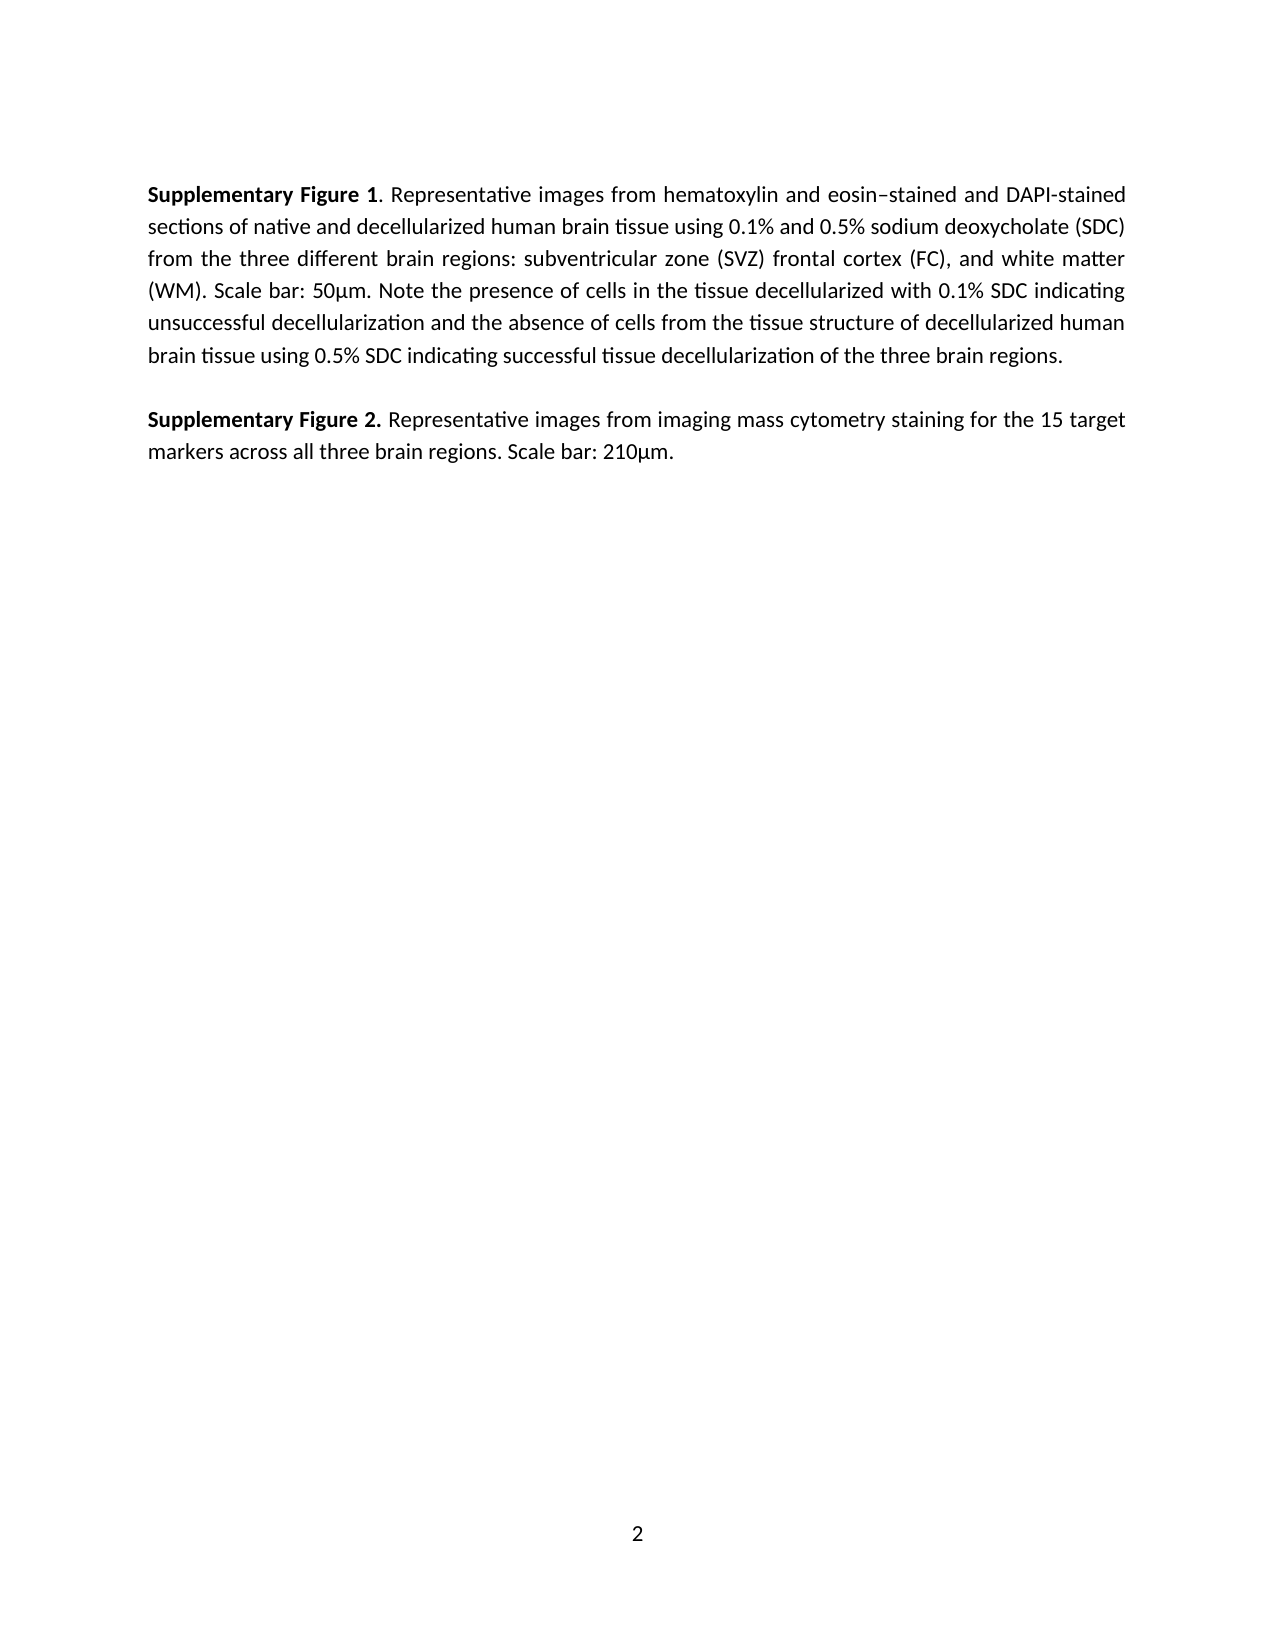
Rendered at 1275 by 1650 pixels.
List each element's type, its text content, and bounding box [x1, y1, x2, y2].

text Supplementary Figure 2. Representative images from imaging mass cytometry staining for the 15 target markers across all three brain regions. Scale bar: 210µm. [148, 405, 1127, 465]
text Supplementary Figure 1. Representative images from hematoxylin and eosin–stained and DAPI-stained sections of native and decellularized human brain tissue using 0.1% and 0.5% sodium deoxycholate (SDC) from the three different brain regions: subventricular zone (SVZ) frontal cortex (FC), and white matter (WM). Scale bar: 50μm. Note the presence of cells in the tissue decellularized with 0.1% SDC indicating unsuccessful decellularization and the absence of cells from the tissue structure of decellularized human brain tissue using 0.5% SDC indicating successful tissue decellularization of the three brain regions. [148, 180, 1127, 369]
